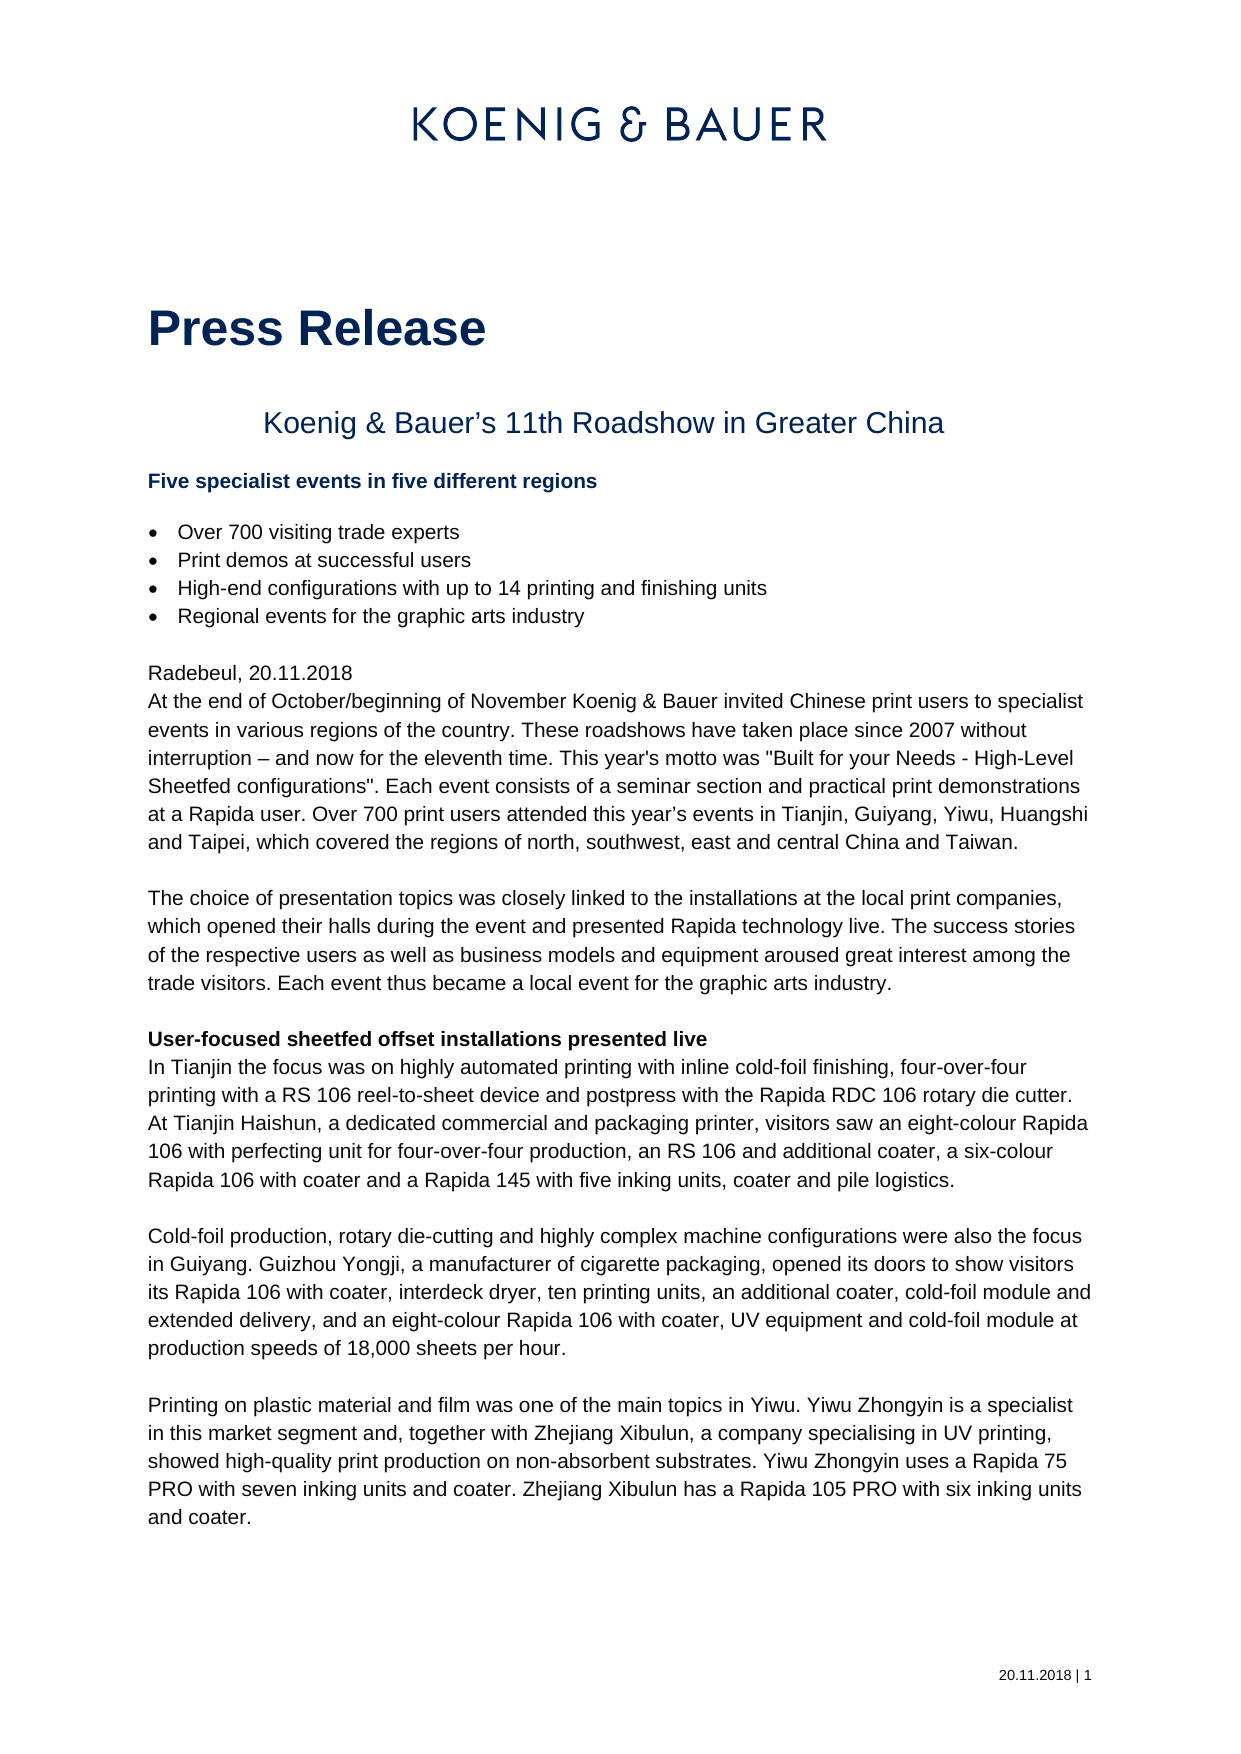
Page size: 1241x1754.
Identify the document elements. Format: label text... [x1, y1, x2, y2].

picture [413, 106, 827, 142]
text High-end configurations with up to 14 printing and finishing units [148, 573, 1092, 601]
text Printing on plastic material and film was one of the main topics in Yiwu. Yiwu Zhongyin is a specialist in this market segment and, together with Zhejiang Xibulun, a company specialising in UV printing, showed high-quality print production on non-absorbent substrates. Yiwu Zhongyin uses a Rapida 75 PRO with seven inking units and coater. Zhejiang Xibulun has a Rapida 105 PRO with six inking units and coater. [148, 1388, 1092, 1529]
subtitle Koenig & Bauer’s 11th Roadshow in Greater China [263, 406, 1092, 440]
subtitle Five specialist events in five different regions [148, 464, 1092, 492]
text Cold-foil production, rotary die-cutting and highly complex machine configurations were also the focus in Guiyang. Guizhou Yongji, a manufacturer of cigarette packaging, opened its doors to show visitors its Rapida 106 with coater, interdeck dryer, ten printing units, an additional coater, cold-foil module and extended delivery, and an eight-colour Rapida 106 with coater, UV equipment and cold-foil module at production speeds of 18,000 sheets per hour. [148, 1219, 1092, 1360]
text User-focused sheetfed offset installations presented live In Tianjin the focus was on highly automated printing with inline cold-foil finishing, four-over-four printing with a RS 106 reel-to-sheet device and postpress with the Rapida RDC 106 rotary die cutter. At Tianjin Haishun, a dedicated commercial and packaging printer, visitors saw an eight-colour Rapida 106 with perfecting unit for four-over-four production, an RS 106 and additional coater, a six-colour Rapida 106 with coater and a Rapida 145 with five inking units, coater and pile logistics. [148, 1023, 1092, 1191]
text Regional events for the graphic arts industry [148, 601, 1092, 629]
text Over 700 visiting trade experts [148, 516, 1092, 544]
text Radebeul, 20.11.2018 At the end of October/beginning of November Koenig & Bauer invited Chinese print users to specialist events in various regions of the country. These roadshows have taken place since 2007 without interruption – and now for the eleventh time. This year's motto was "Built for your Needs - High-Level Sheetfed configurations". Each event consists of a seminar section and practical print demonstrations at a Rapida user. Over 700 print users attended this year’s events in Tianjin, Guiyang, Yiwu, Huangshi and Taipei, which covered the regions of north, southwest, east and central China and Taiwan. [148, 657, 1092, 854]
subtitle Press Release [148, 298, 1092, 356]
text The choice of presentation topics was closely linked to the installations at the local print companies, which opened their halls during the event and presented Rapida technology live. The success stories of the respective users as well as business models and equipment aroused great interest among the trade visitors. Each event thus became a local event for the graphic arts industry. [148, 882, 1092, 994]
text Print demos at successful users [148, 544, 1092, 573]
